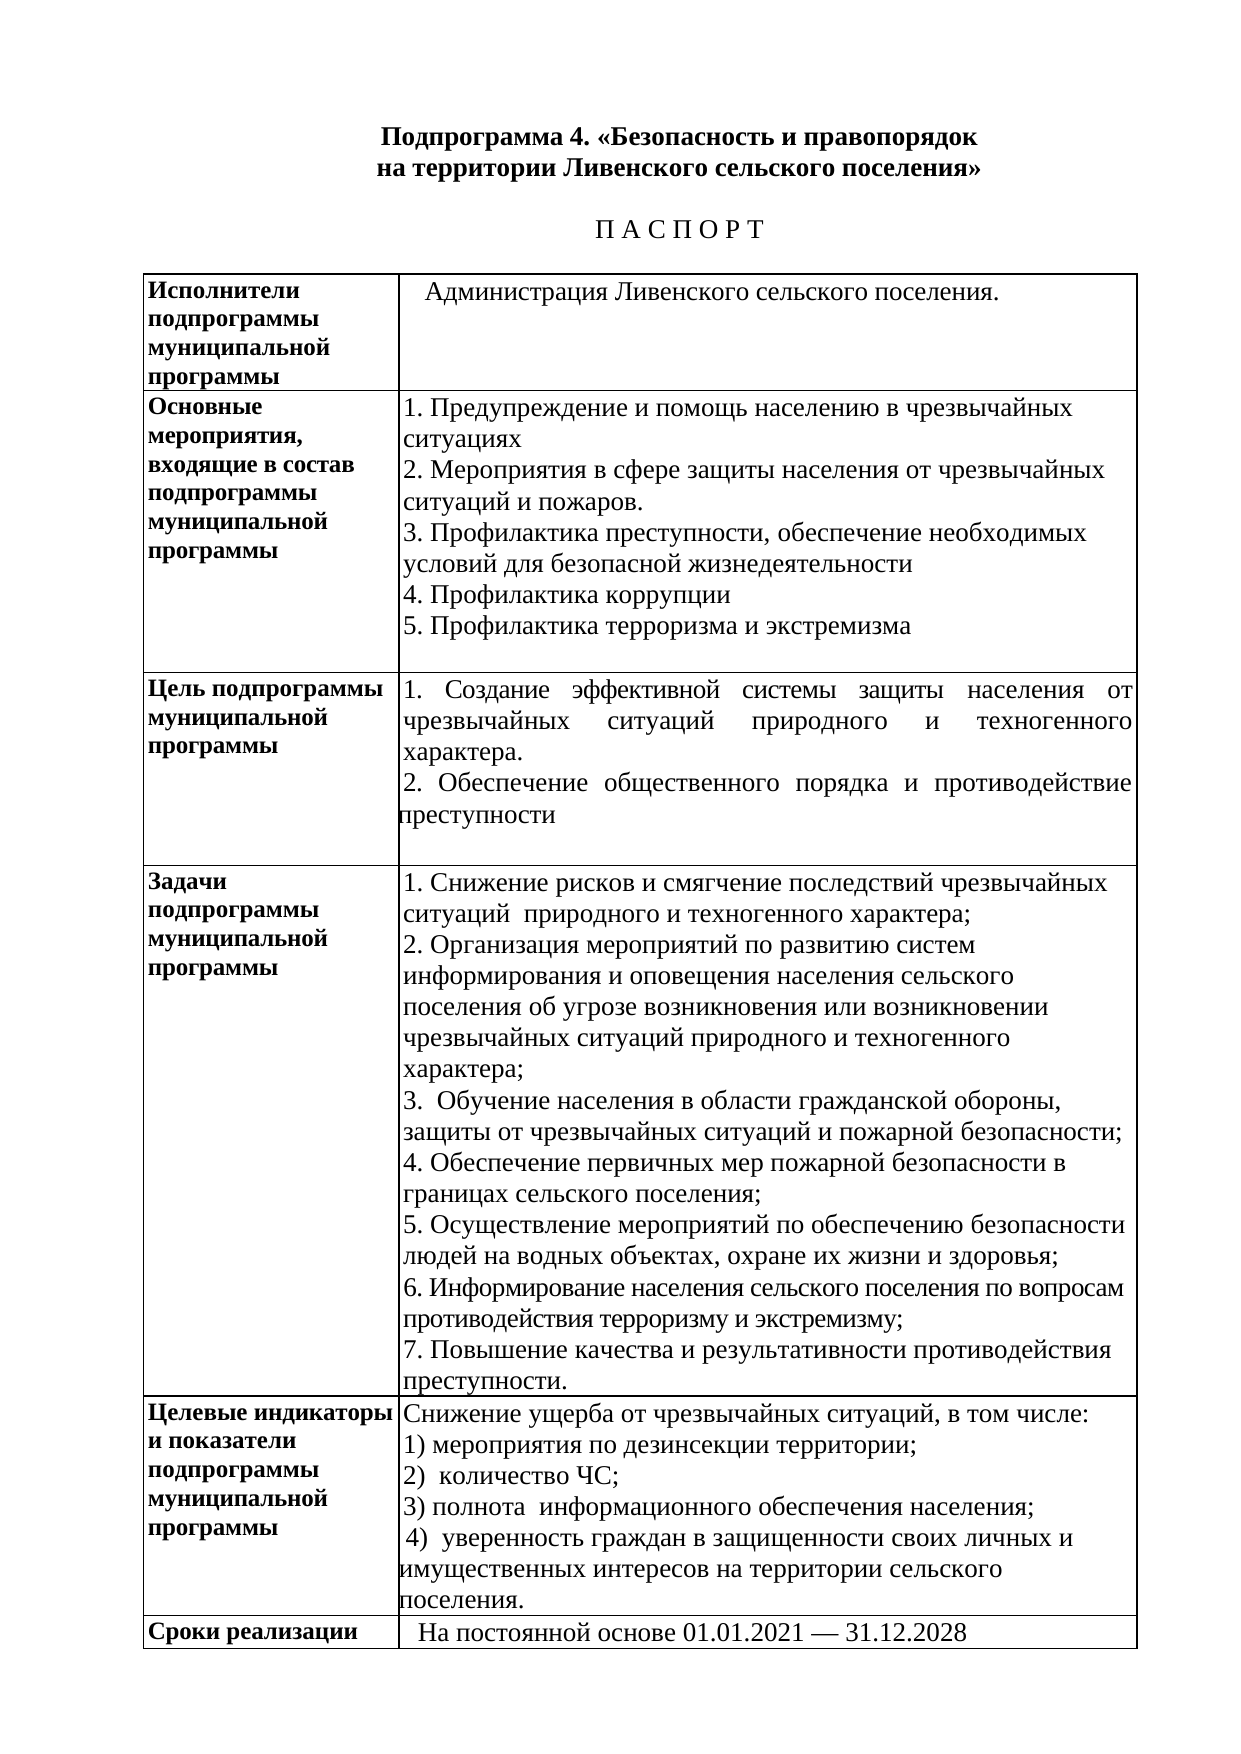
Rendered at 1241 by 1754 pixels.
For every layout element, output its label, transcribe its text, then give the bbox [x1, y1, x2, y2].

table_cell Задачи подпрограммы муниципальной программы [144, 866, 398, 1395]
table_cell Сроки реализации подпрограммы муниципальной программы [144, 1616, 398, 1647]
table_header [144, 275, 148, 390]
table_header Администрация Ливенского сельского поселения. [400, 275, 1136, 390]
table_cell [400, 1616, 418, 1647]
table_cell Снижение ущерба от чрезвычайных ситуаций, в том числе: 1) мероприятия по дезинсекции территории; 2) количество ЧС; 3) полнота информационного обеспечения населения; 4) уверенность граждан в защищенности своих личных и имущественных интересов на территории сельского поселения. [400, 1397, 1136, 1615]
text Подпрограмма 4. «Безопасность и правопорядок [148, 120, 1152, 151]
text П А С П О Р Т [148, 213, 1152, 244]
table_cell Целевые индикаторы и показатели подпрограммы муниципальной программы [144, 1397, 398, 1615]
table_cell 1. Создание эффективной системы защиты населения от чрезвычайных ситуаций природного и техногенного характера. 2. Обеспечение общественного порядка и противодействие преступности [400, 673, 1136, 865]
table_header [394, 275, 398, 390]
table_cell Основные мероприятия, входящие в состав подпрограммы муниципальной программы [144, 391, 398, 672]
table_cell Цель подпрограммы муниципальной программы [144, 673, 398, 865]
table_cell 1. Снижение рисков и смягчение последствий чрезвычайных ситуаций природного и техногенного характера; 2. Организация мероприятий по развитию систем информирования и оповещения населения сельского поселения об угрозе возникновения или возникновении чрезвычайных ситуаций природного и техногенного характера; 3. Обучение населения в области гражданской обороны, защиты от чрезвычайных ситуаций и пожарной безопасности; 4. Обеспечение первичных мер пожарной безопасности в границах сельского поселения; 5. Осуществление мероприятий по обеспечению безопасности людей на водных объектах, охране их жизни и здоровья; 6. Информирование населения сельского поселения по вопросам противодействия терроризму и экстремизму; 7. Повышение качества и результативности противодействия преступности. [400, 866, 1136, 1395]
text на территории Ливенского сельского поселения» [148, 151, 1152, 182]
